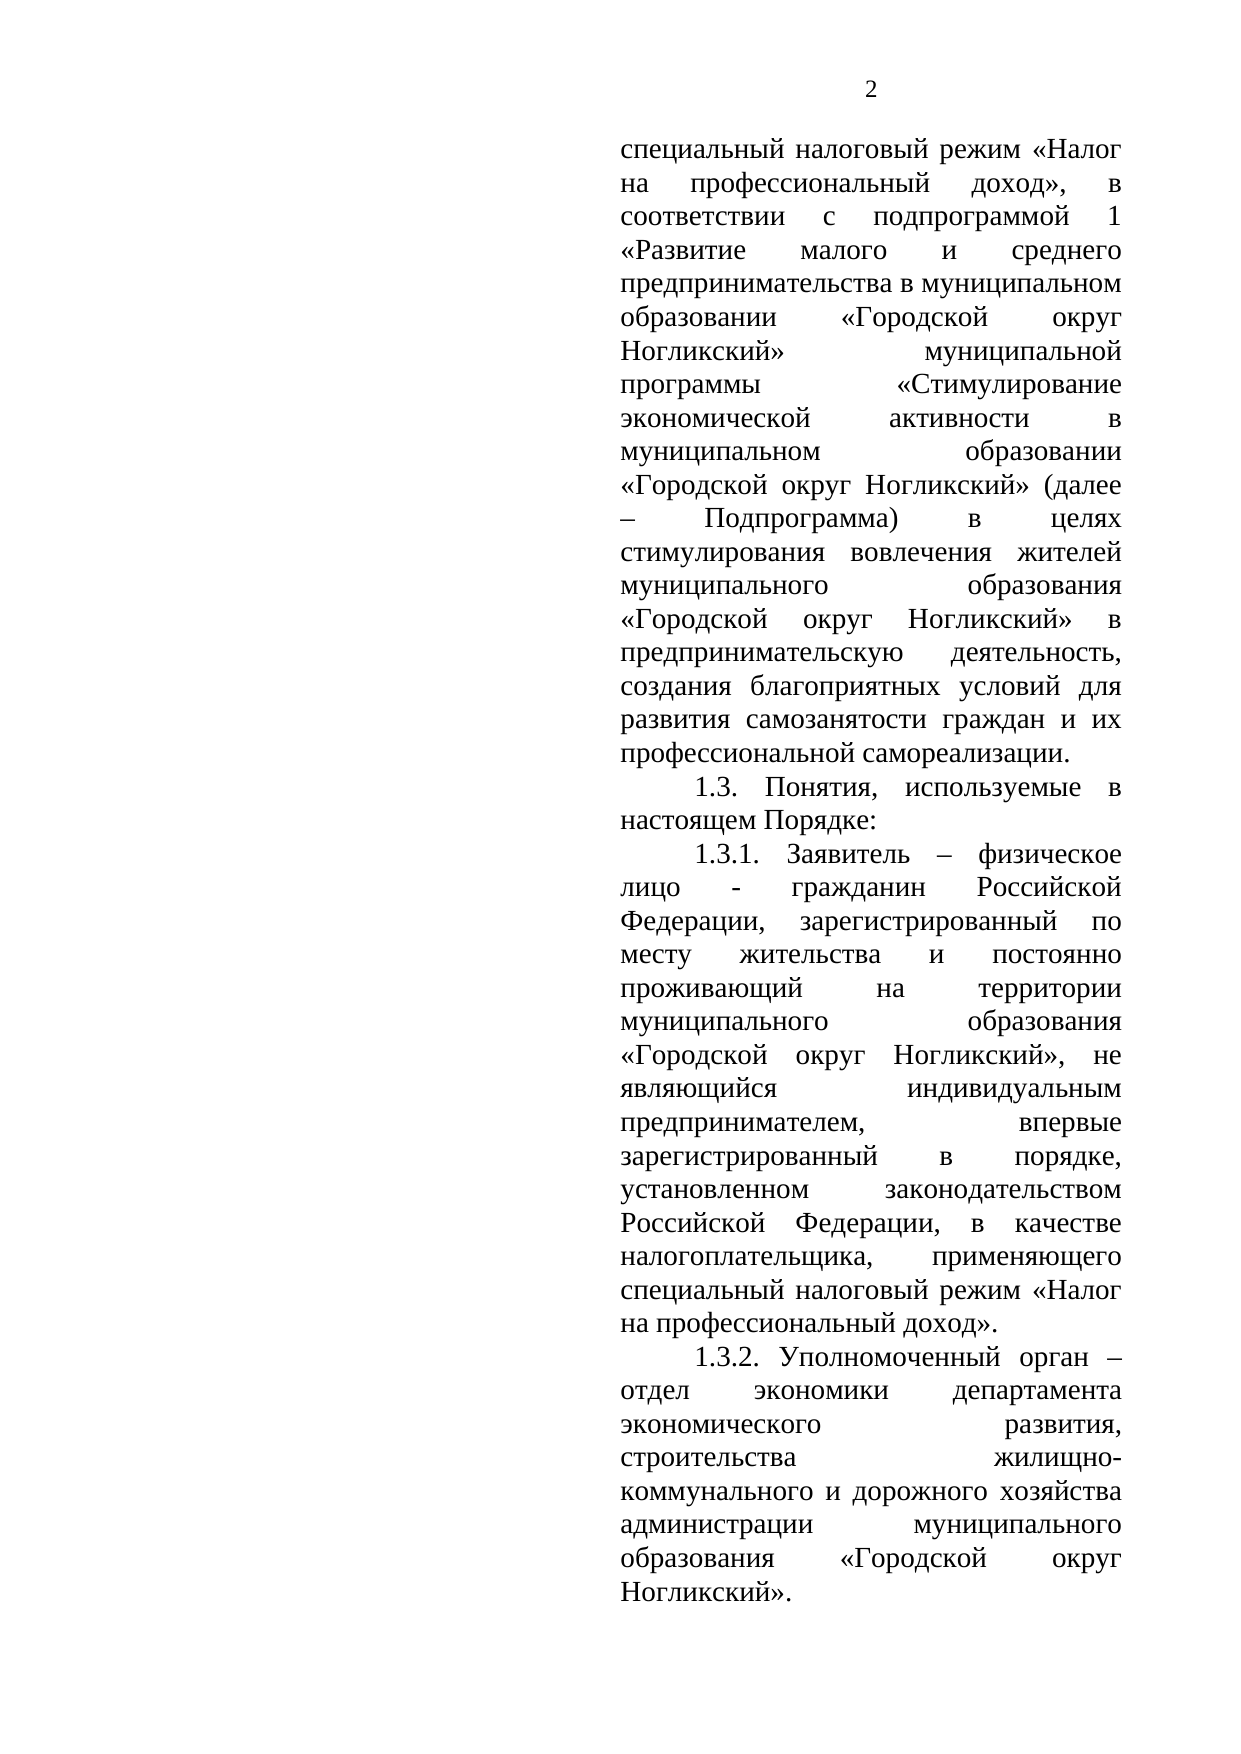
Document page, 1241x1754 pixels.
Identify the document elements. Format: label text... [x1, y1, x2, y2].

text 1.3.2. Уполномоченный орган – отдел экономики департамента экономического развития, строительства жилищно-коммунального и дорожного хозяйства администрации муниципального образования «Городской округ Ногликский». [620, 1339, 1122, 1607]
text 1.3.1. Заявитель – физическое лицо - гражданин Российской Федерации, зарегистрированный по месту жительства и постоянно проживающий на территории муниципального образования «Городской округ Ногликский», не являющийся индивидуальным предпринимателем, впервые зарегистрированный в порядке, установленном законодательством Российской Федерации, в качестве налогоплательщика, применяющего специальный налоговый режим «Налог на профессиональный доход». [620, 836, 1122, 1339]
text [620, 131, 1122, 769]
text 1.3. Понятия, используемые в настоящем Порядке: [620, 769, 1122, 836]
